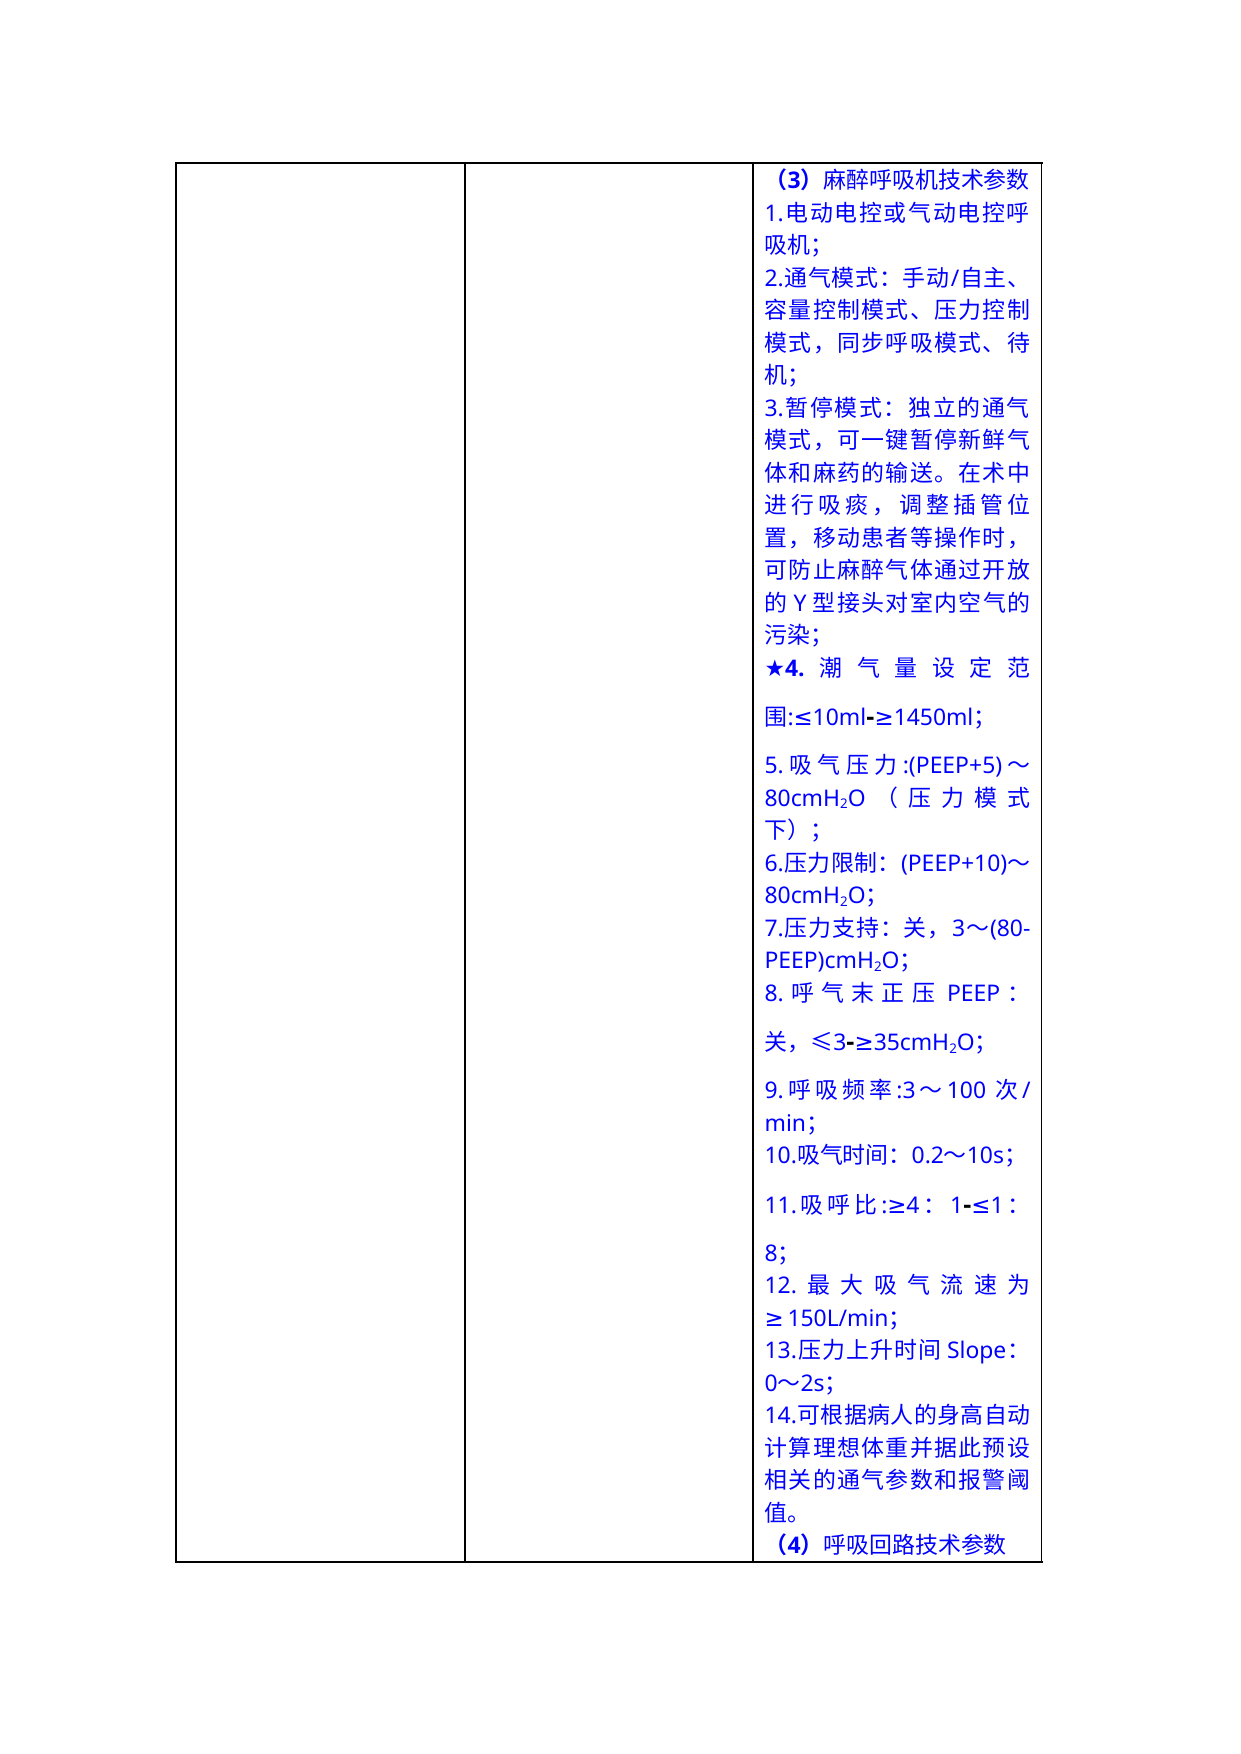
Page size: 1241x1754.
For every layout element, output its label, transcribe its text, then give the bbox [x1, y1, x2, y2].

table_cell [466, 164, 752, 1561]
table_cell 1 [177, 164, 464, 1561]
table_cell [754, 164, 1041, 1561]
